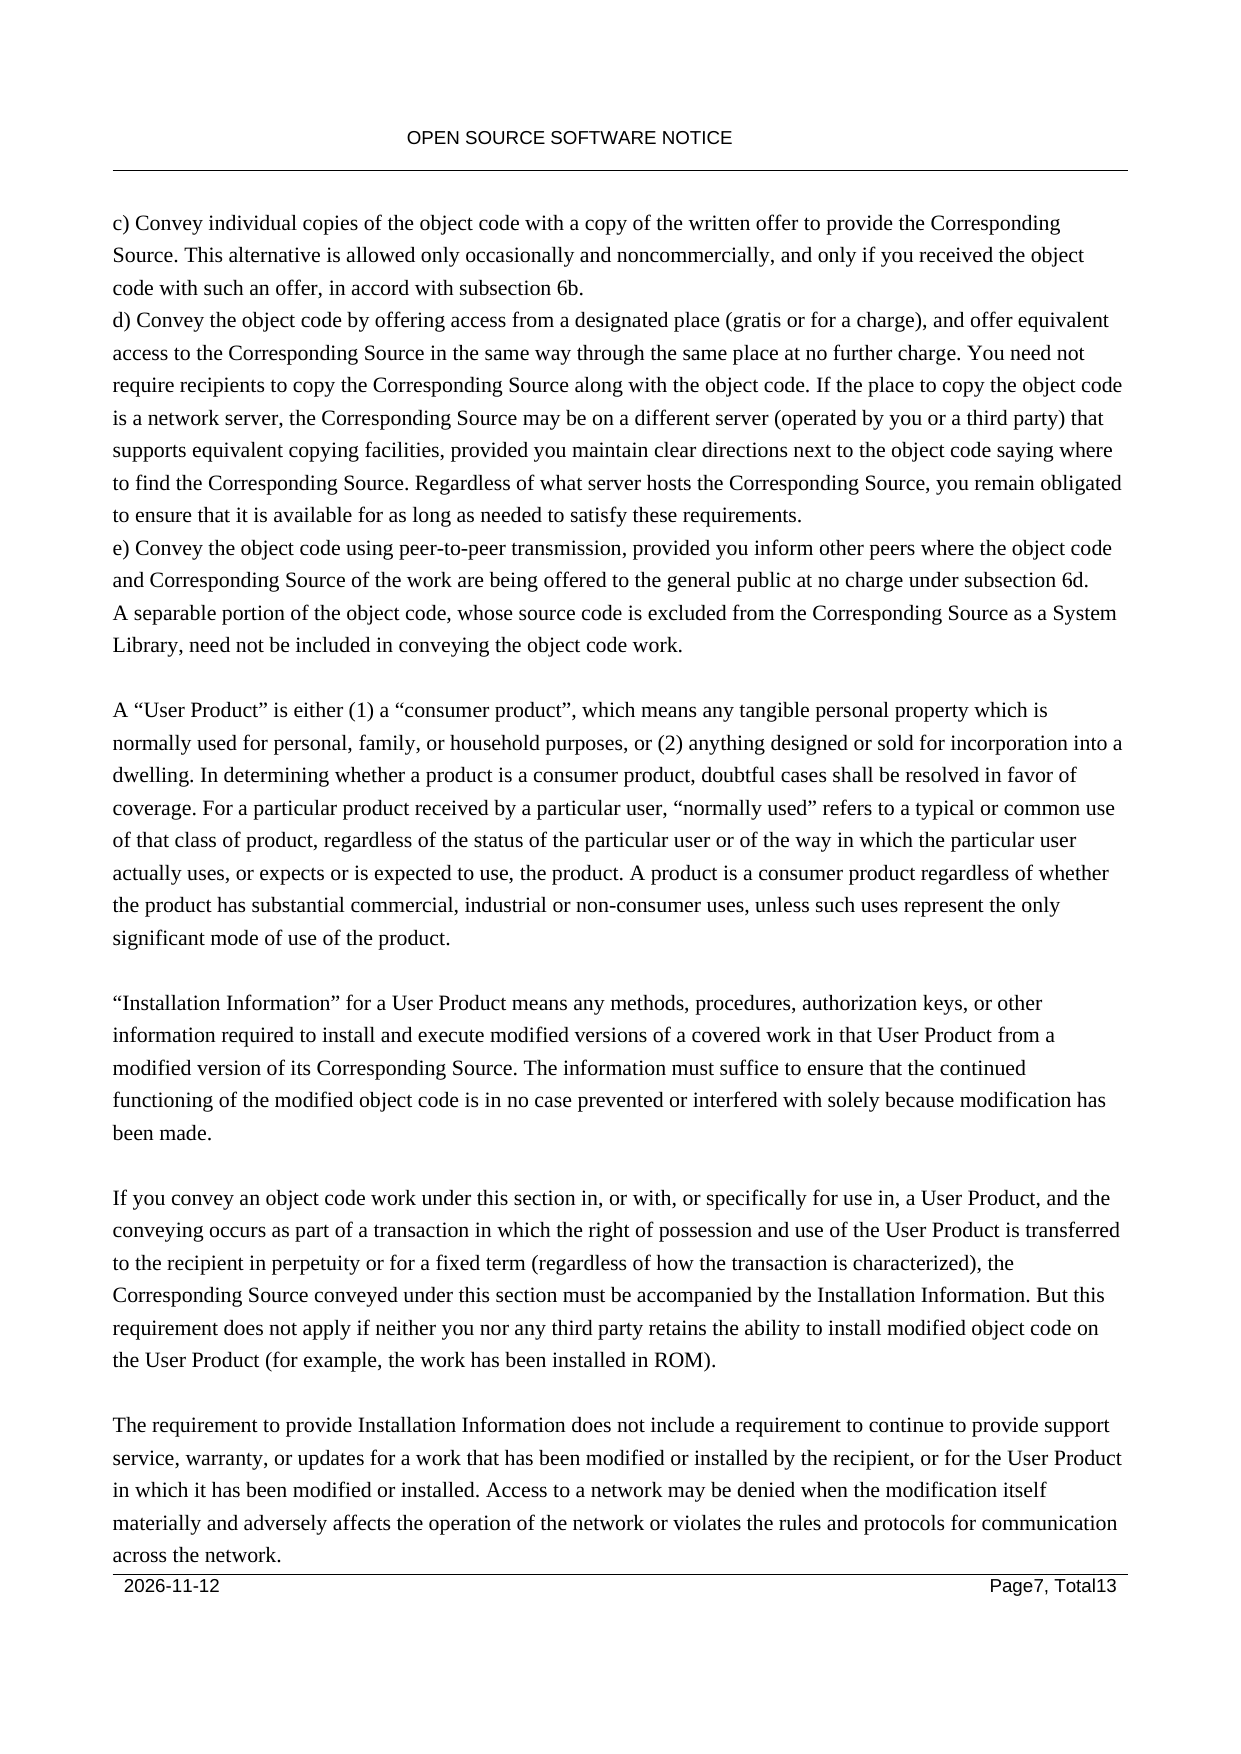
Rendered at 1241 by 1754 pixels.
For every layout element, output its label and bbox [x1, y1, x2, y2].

text [112, 206, 1128, 1571]
